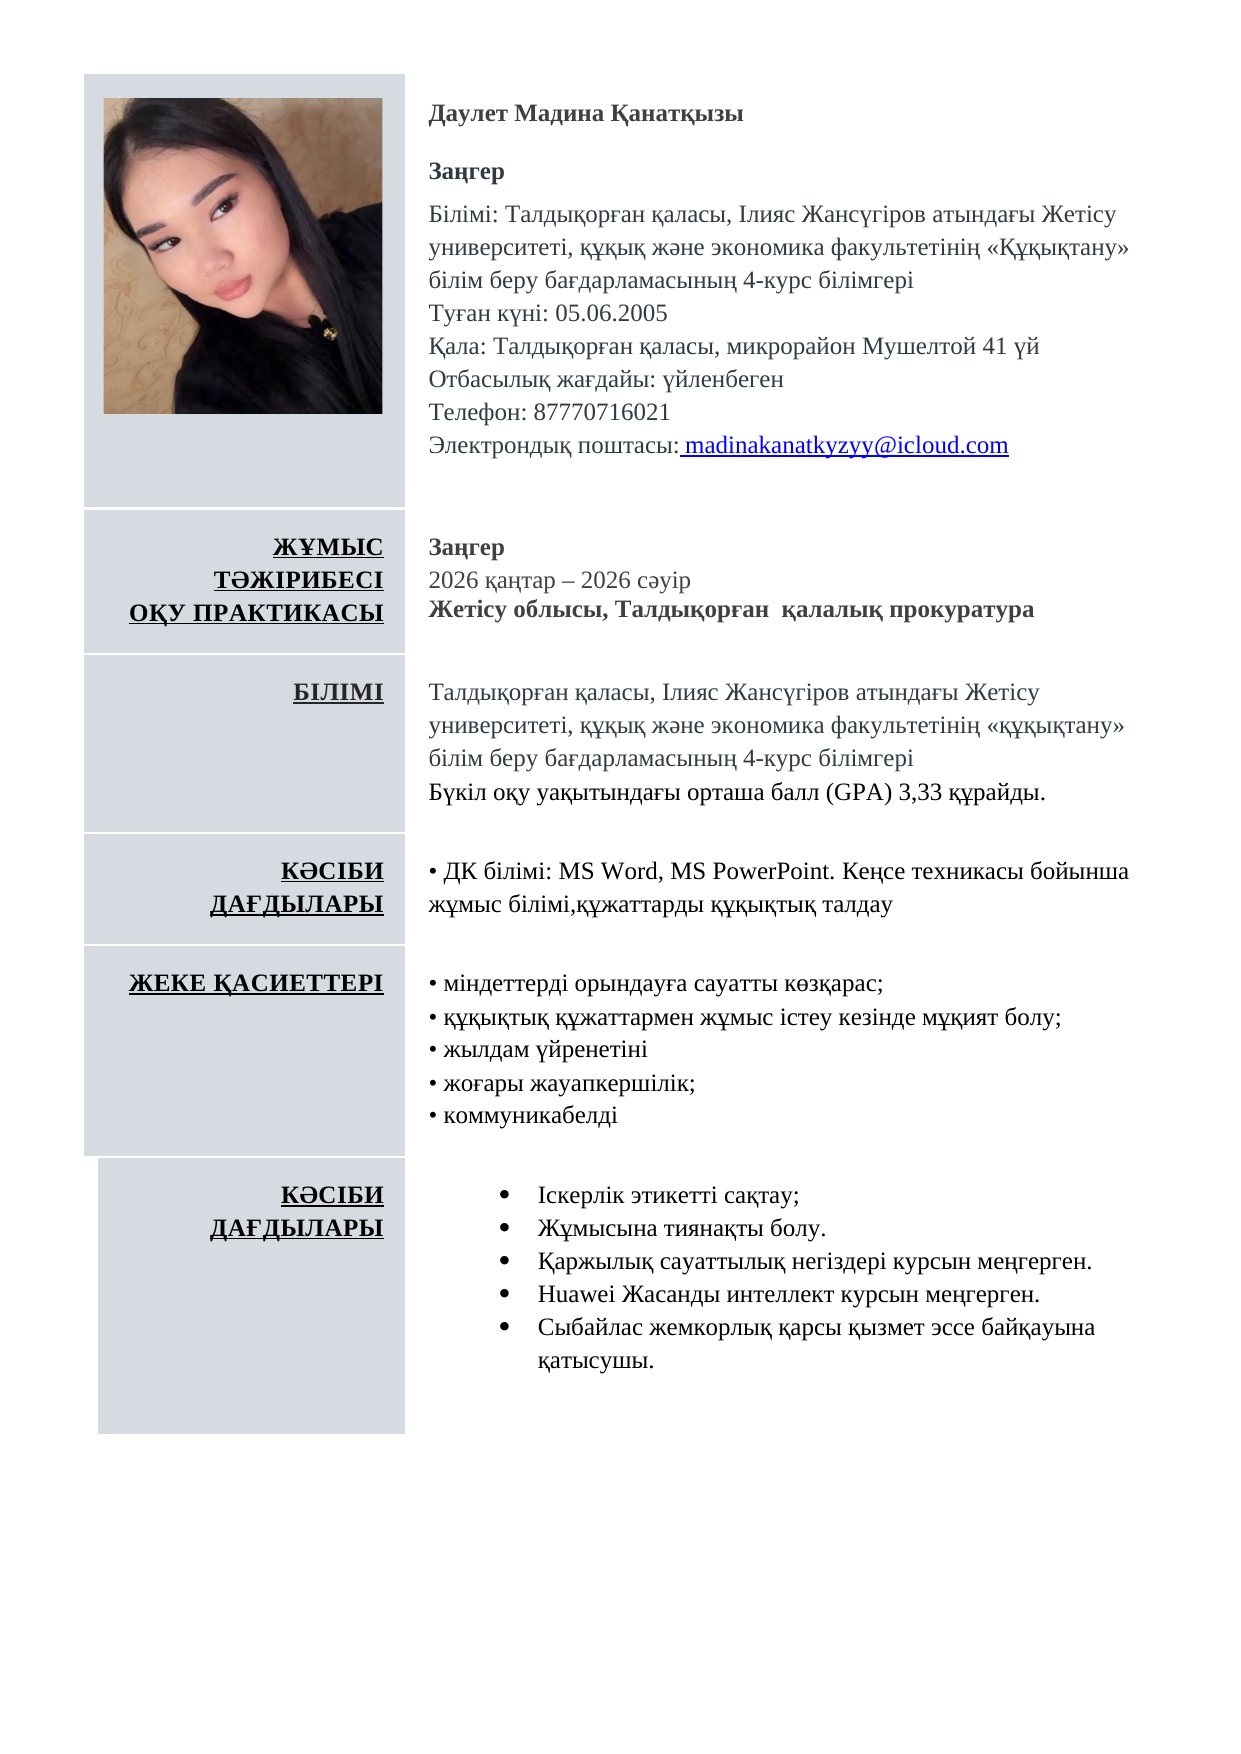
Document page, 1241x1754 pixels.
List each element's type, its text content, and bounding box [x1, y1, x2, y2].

table_cell Заңгер 2026 қаңтар – 2026 сәуір Жетісу облысы, Талдықорған қалалық прокуратура [407, 510, 1206, 653]
table_cell КӘСІБИ ДАҒДЫЛАРЫ [98, 1158, 405, 1434]
table_cell Іскерлік этикетті сақтау; Жұмысына тиянақты болу. Қаржылық сауаттылық негіздері курсын меңгерген. Huawei Жасанды интеллект курсын меңгерген. Сыбайлас жемкорлық қарсы қызмет эссе байқауына қатысушы. [407, 1158, 1206, 1434]
picture [103, 98, 383, 414]
table_header Даулет Мадина Қанатқызы Заңгер Білімі: Талдықорған қаласы, Ілияс Жансүгіров атындағы Жетісу университеті, құқық және экономика факультетінің «Құқықтану» білім беру бағдарламасының 4-курс білімгері Туған күні: 05.06.2005 Қала: Талдықорған қаласы, микрорайон Мушелтой 41 үй Отбасылық жағдайы: үйленбеген Телефон: 87770716021 Электрондық поштасы: madinakanatkyzyy@icloud.com [407, 76, 1206, 507]
table_cell Талдықорған қаласы, Ілияс Жансүгіров атындағы Жетісу университеті, құқық және экономика факультетінің «құқықтану» білім беру бағдарламасының 4-курс білімгері Бүкіл оқу уақытындағы орташа балл (GPA) 3,33 құрайды. [407, 655, 1206, 832]
table_header [84, 74, 405, 507]
table_cell • міндеттерді орындауға сауатты көзқарас; • құқықтық құжаттармен жұмыс істеу кезінде мұқият болу; • жылдам үйренетіні • жоғары жауапкершілік; • коммуникабелді [407, 946, 1206, 1156]
table_cell • ДК білімі: MS Word, MS PowerPoint. Кеңсе техникасы бойынша жұмыс білімі,құжаттарды құқықтық талдау [407, 834, 1206, 944]
table_cell ЖҰМЫС ТӘЖІРИБЕСІ ОҚУ ПРАКТИКАСЫ [84, 510, 405, 653]
table_cell КӘСІБИ ДАҒДЫЛАРЫ [84, 834, 405, 944]
table_cell ЖЕКЕ ҚАСИЕТТЕРІ [84, 946, 405, 1156]
table_cell БІЛІМІ [84, 655, 405, 832]
